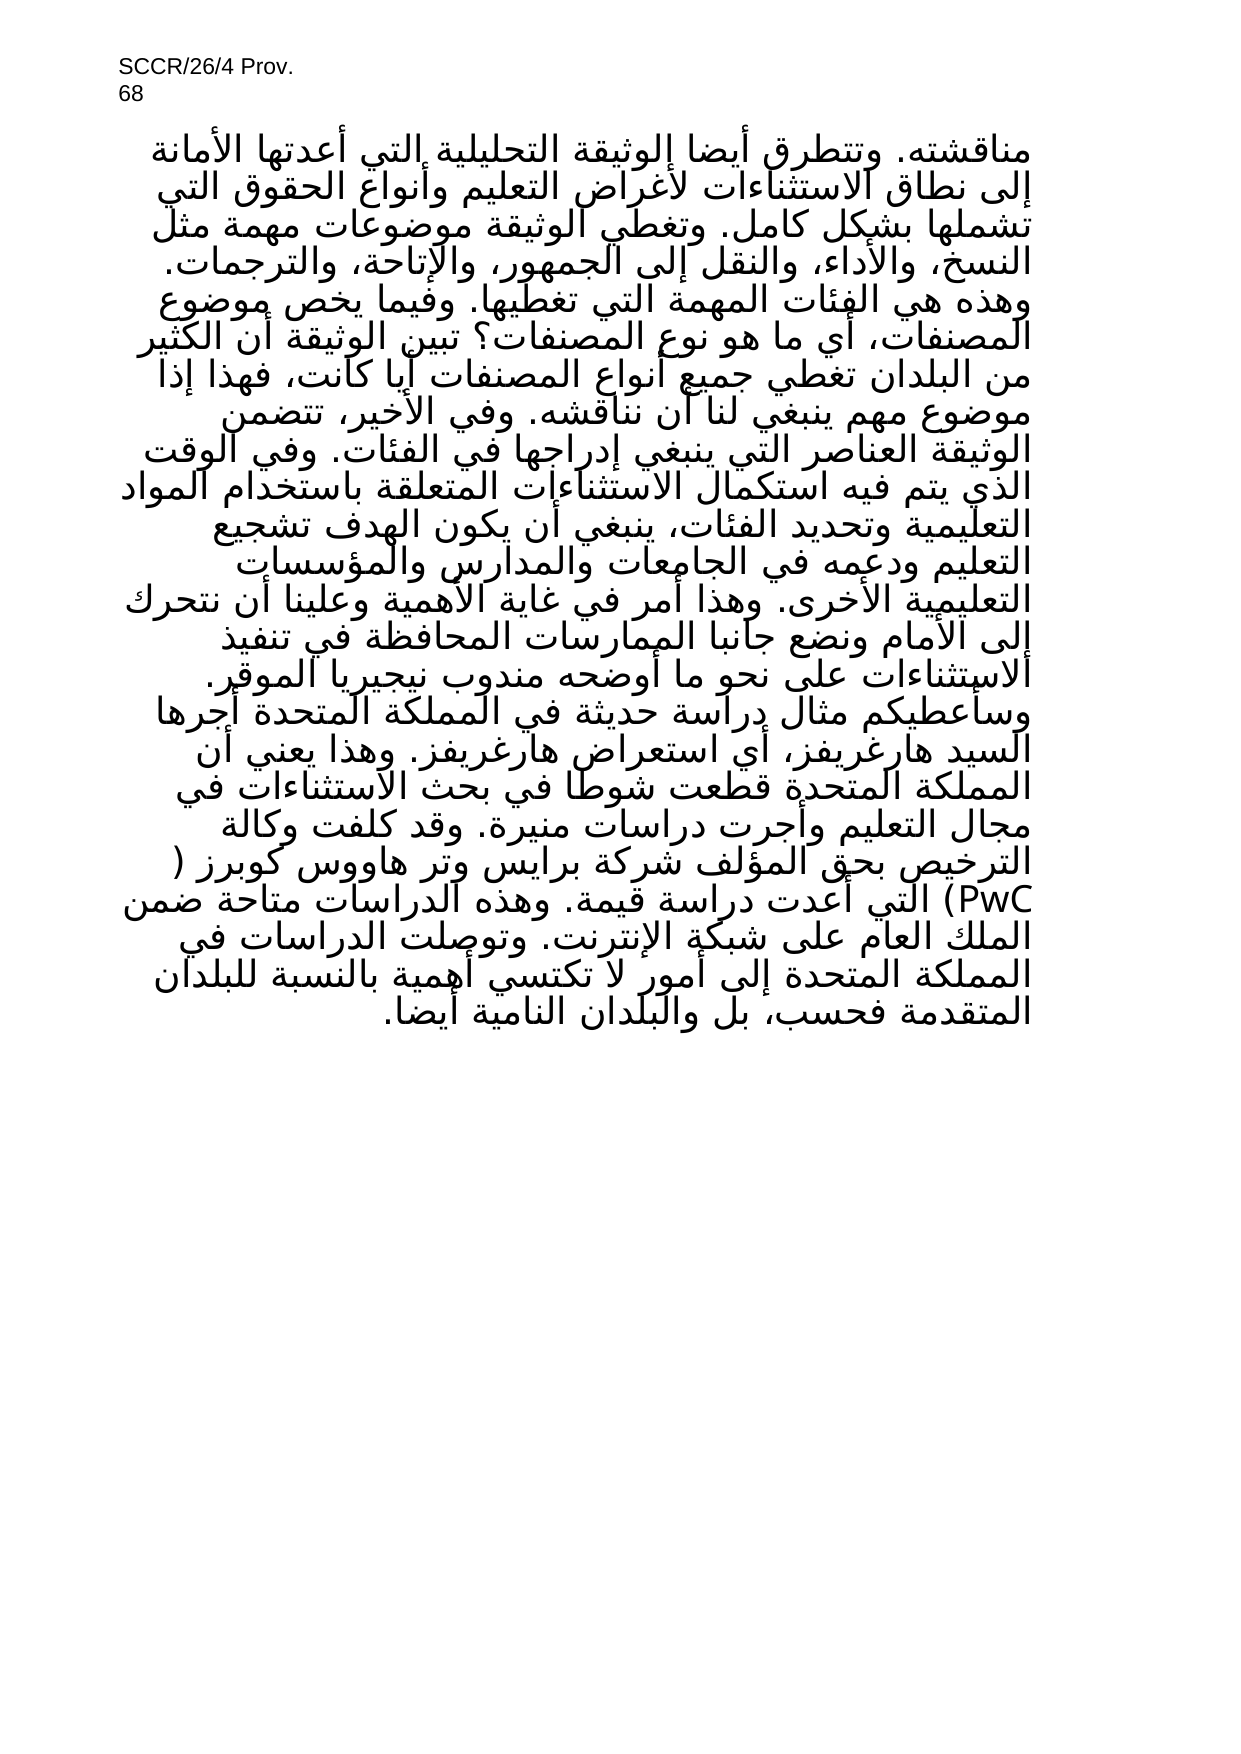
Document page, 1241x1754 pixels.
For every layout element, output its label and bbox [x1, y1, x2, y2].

text [118, 132, 1092, 1032]
